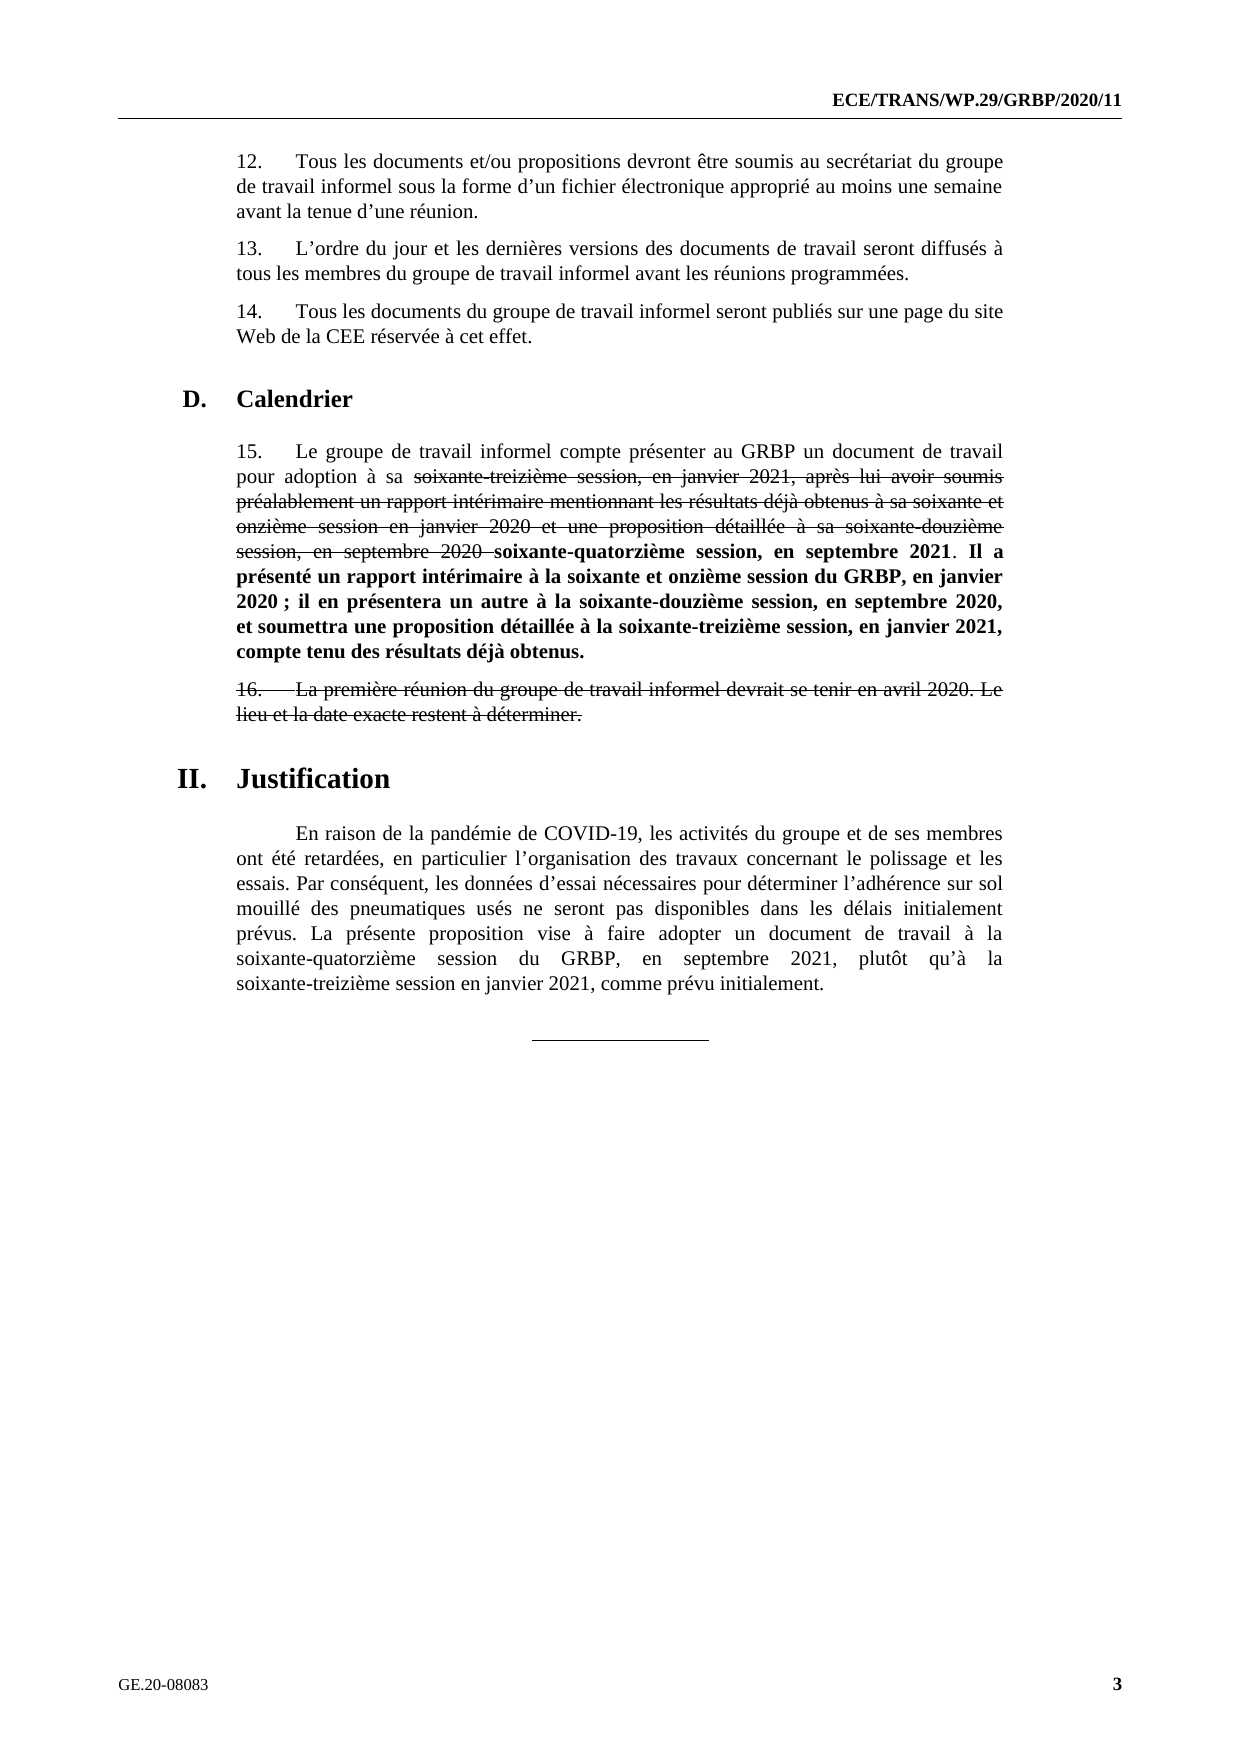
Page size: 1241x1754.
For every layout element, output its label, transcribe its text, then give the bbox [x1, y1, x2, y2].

text 13. L’ordre du jour et les dernières versions des documents de travail seront diffusés à tous les membres du groupe de travail informel avant les réunions programmées. [236, 235, 1004, 285]
text 16. La première réunion du groupe de travail informel devrait se tenir en avril 2020. Le lieu et la date exacte restent à déterminer. [236, 676, 1004, 726]
text 15. Le groupe de travail informel compte présenter au GRBP un document de travail pour adoption à sa soixante-treizième session, en janvier 2021, après lui avoir soumis préalablement un rapport intérimaire mentionnant les résultats déjà obtenus à sa soixante et onzième session en janvier 2020 et une proposition détaillée à sa soixante-douzième session, en septembre 2020 soixante-quatorzième session, en septembre 2021. Il a présenté un rapport intérimaire à la soixante et onzième session du GRBP, en janvier 2020 ; il en présentera un autre à la soixante-douzième session, en septembre 2020, et soumettra une proposition détaillée à la soixante-treizième session, en janvier 2021, compte tenu des résultats déjà obtenus. [236, 528, 1004, 663]
text 12. Tous les documents et/ou propositions devront être soumis au secrétariat du groupe de travail informel sous la forme d’un fichier électronique approprié au moins une semaine avant la tenue d’une réunion. [236, 148, 1004, 223]
text En raison de la pandémie de COVID-19, les activités du groupe et de ses membres ont été retardées, en particulier l’organisation des travaux concernant le polissage et les essais. Par conséquent, les données d’essai nécessaires pour déterminer l’adhérence sur sol mouillé des pneumatiques usés ne seront pas disponibles dans les délais initialement prévus. La présente proposition vise à faire adopter un document de travail à la soixante-quatorzième session du GRBP, en septembre 2021, plutôt qu’à la soixante-treizième session en janvier 2021, comme prévu initialement. [236, 819, 1004, 994]
text 14. Tous les documents du groupe de travail informel seront publiés sur une page du site Web de la CEE réservée à cet effet. [236, 298, 1004, 348]
text 15. Le groupe de travail informel compte présenter au GRBP un document de travail pour adoption à sa soixante-treizième session, en janvier 2021, après lui avoir soumis préalablement un rapport intérimaire mentionnant les résultats déjà obtenus à sa soixante et onzième session en janvier 2020 et une proposition détaillée à sa soixante-douzième session, en septembre 2020 soixante-quatorzième session, en septembre 2021. Il a présenté un rapport intérimaire à la soixante et onzième session du GRBP, en janvier 2020 ; il en présentera un autre à la soixante-douzième session, en septembre 2020, et soumettra une proposition détaillée à la soixante-treizième session, en janvier 2021, compte tenu des résultats déjà obtenus. [236, 438, 1004, 502]
text II. Justification [118, 763, 1004, 794]
text D. Calendrier [118, 385, 1004, 413]
